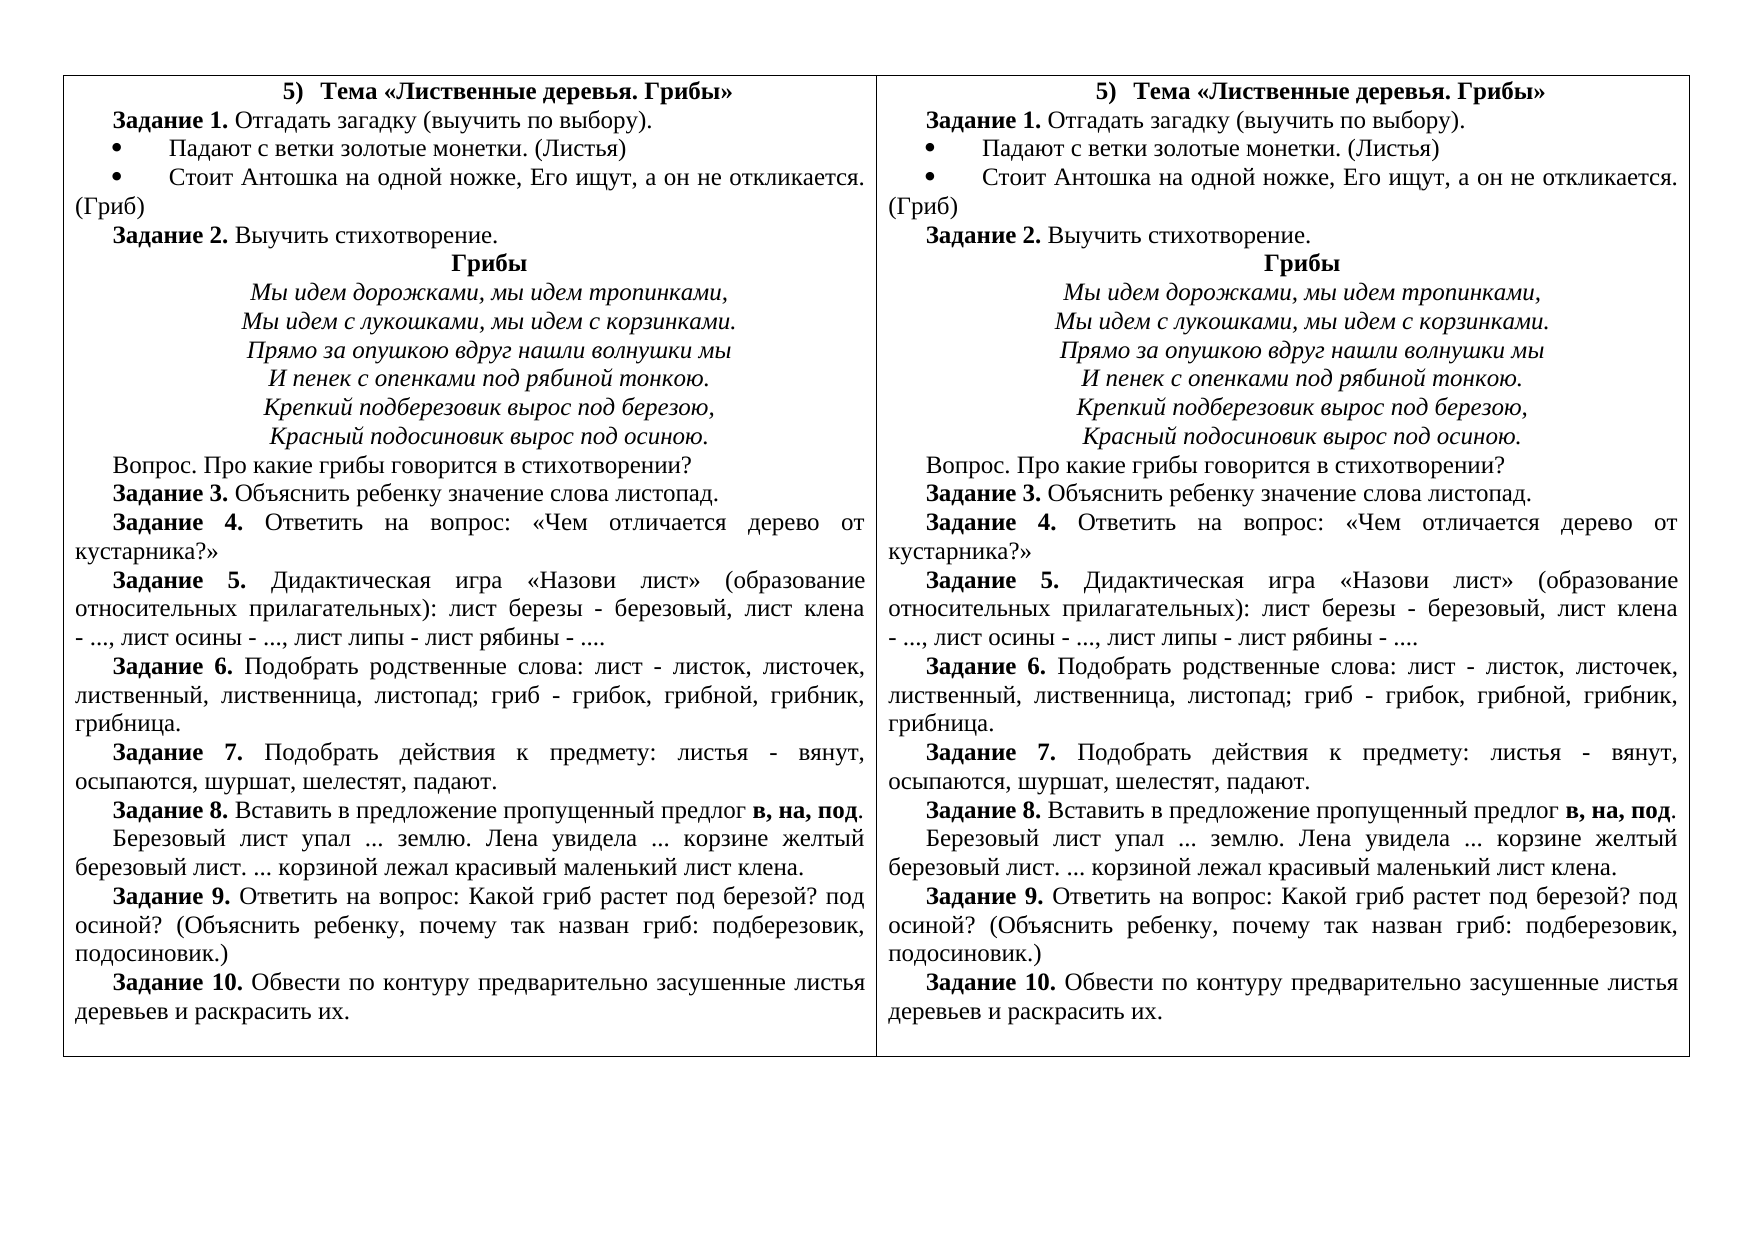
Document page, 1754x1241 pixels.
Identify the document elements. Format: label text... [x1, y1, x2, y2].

table_header Тема «Лиственные деревья. Грибы» Задание 1. Отгадать загадку (выучить по выбору). Падают с ветки золотые монетки. (Листья) Стоит Антошка на одной ножке, Его ищут, а он не откликается. (Гриб) Задание 2. Выучить стихотворение. Грибы Мы идем дорожками, мы идем тропинками, Мы идем с лукошками, мы идем с корзинками. Прямо за опушкою вдруг нашли волнушки мы И пенек с опенками под рябиной тонкою. Крепкий подберезовик вырос под березою, Красный подосиновик вырос под осиною. Вопрос. Про какие грибы говорится в стихотворении? Задание 3. Объяснить ребенку значение слова листопад. Задание 4. Ответить на вопрос: «Чем отличается дерево от кустарника?» Задание 5. Дидактическая игра «Назови лист» (образование относительных прилагательных): лист березы - березовый, лист клена - ..., лист осины - ..., лист липы - лист рябины - .... Задание 6. Подобрать родственные слова: лист - листок, листочек, лиственный, лиственница, листопад; гриб - грибок, грибной, грибник, грибница. Задание 7. Подобрать действия к предмету: листья - вянут, осыпаются, шуршат, шелестят, падают. Задание 8. Вставить в предложение пропущенный предлог в, на, под. Березовый лист упал ... землю. Лена увидела ... корзине желтый березовый лист. ... корзиной лежал красивый маленький лист клена. Задание 9. Ответить на вопрос: Какой гриб растет под березой? под осиной? (Объяснить ребенку, почему так назван гриб: подберезовик, подосиновик.) Задание 10. Обвести по контуру предварительно засушенные листья деревьев и раскрасить их. [877, 76, 1689, 1056]
table_header Тема «Лиственные деревья. Грибы» Задание 1. Отгадать загадку (выучить по выбору). Падают с ветки золотые монетки. (Листья) Стоит Антошка на одной ножке, Его ищут, а он не откликается. (Гриб) Задание 2. Выучить стихотворение. Грибы Мы идем дорожками, мы идем тропинками, Мы идем с лукошками, мы идем с корзинками. Прямо за опушкою вдруг нашли волнушки мы И пенек с опенками под рябиной тонкою. Крепкий подберезовик вырос под березою, Красный подосиновик вырос под осиною. Вопрос. Про какие грибы говорится в стихотворении? Задание 3. Объяснить ребенку значение слова листопад. Задание 4. Ответить на вопрос: «Чем отличается дерево от кустарника?» Задание 5. Дидактическая игра «Назови лист» (образование относительных прилагательных): лист березы - березовый, лист клена - ..., лист осины - ..., лист липы - лист рябины - .... Задание 6. Подобрать родственные слова: лист - листок, листочек, лиственный, лиственница, листопад; гриб - грибок, грибной, грибник, грибница. Задание 7. Подобрать действия к предмету: листья - вянут, осыпаются, шуршат, шелестят, падают. Задание 8. Вставить в предложение пропущенный предлог в, на, под. Березовый лист упал ... землю. Лена увидела ... корзине желтый березовый лист. ... корзиной лежал красивый маленький лист клена. Задание 9. Ответить на вопрос: Какой гриб растет под березой? под осиной? (Объяснить ребенку, почему так назван гриб: подберезовик, подосиновик.) Задание 10. Обвести по контуру предварительно засушенные листья деревьев и раскрасить их. [64, 76, 876, 1056]
